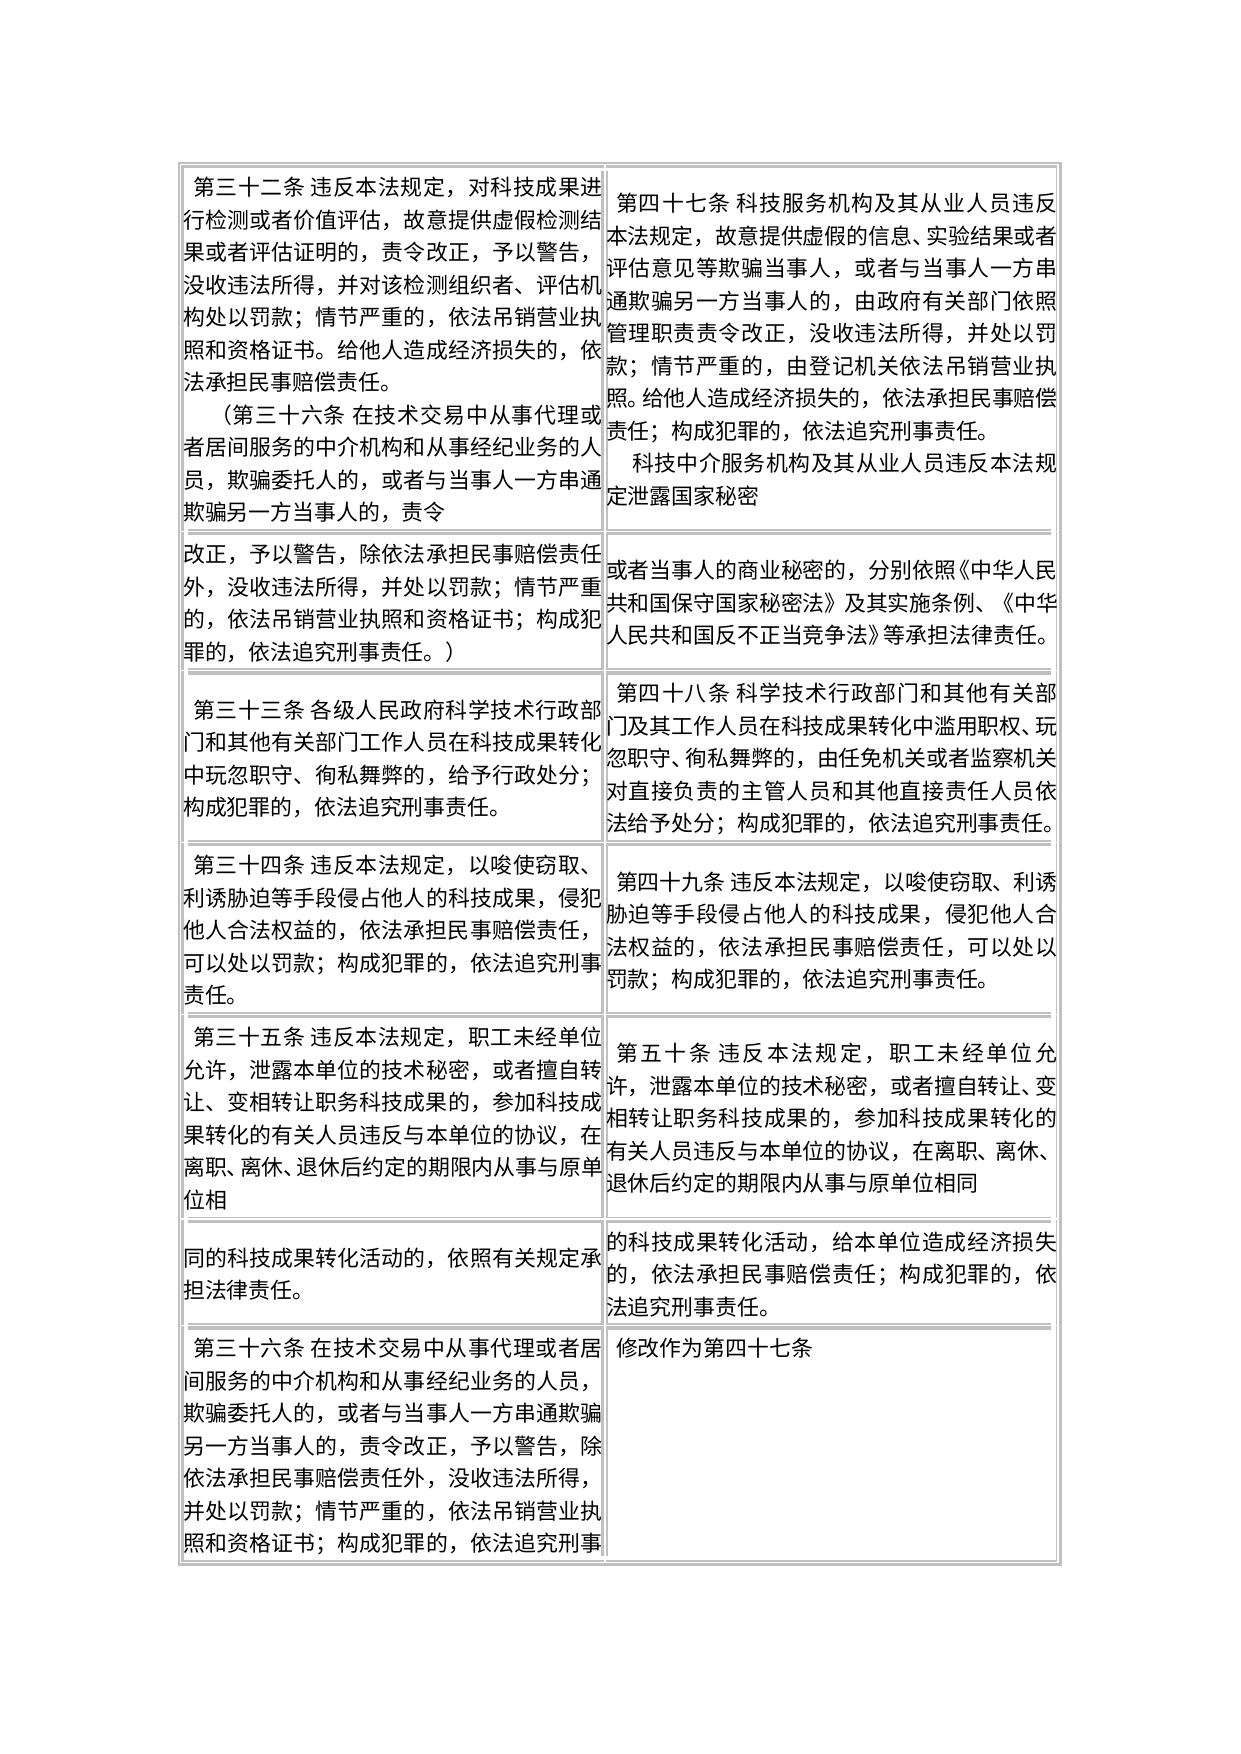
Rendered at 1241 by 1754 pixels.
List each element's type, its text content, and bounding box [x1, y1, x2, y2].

table_cell 或者当事人的商业秘密的，分别依照《中华人民共和国保守国家秘密法》及其实施条例、《中华人民共和国反不正当竞争法》等承担法律责任。 [604, 916, 1059, 1055]
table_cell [604, 164, 1059, 269]
table_cell [181, 269, 604, 312]
table_cell 第三十二条 违反本法规定，对科技成果进行检测或者价值评估，故意提供虚假检测结果或者评估证明的，责令改正，予以警告，没收违法所得，并对该检测组织者、评估机构处以罚款；情节严重的，依法吊销营业执照和资格证书。给他人造成经济损失的，依法承担民事赔偿责任。 （第三十六条 在技术交易中从事代理或者居间服务的中介机构和从事经纪业务的人员，欺骗委托人的，或者与当事人一方串通欺骗另一方当事人的，责令 [181, 549, 604, 916]
table_cell 第三十四条 违反本法规定，以唆使窃取、利诱胁迫等手段侵占他人的科技成果，侵犯他人合法权益的，依法承担民事赔偿责任，可以处以罚款；构成犯罪的，依法追究刑事责任。 [181, 1260, 604, 1432]
table_cell 第三十三条 各级人民政府科学技术行政部门和其他有关部门工作人员在科技成果转化中玩忽职守、徇私舞弊的，给予行政处分；构成犯罪的，依法追究刑事责任。 [181, 1055, 604, 1260]
table_cell 第四十六条 违反本法规定，在科技成果转化活动中弄虚作假，采取欺骗手段，骗取奖励和荣誉称号、诈骗钱财、非法牟利的，由政府有关部门依照管理职责责令改正，取消该奖励和荣誉称号，没收违法所得，并处以罚款。给他人造成经济损失的，依法承担民事赔偿责任。构成犯罪的，依法追究刑事责任。 [604, 312, 1059, 549]
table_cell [181, 1432, 604, 1571]
table_cell [184, 168, 604, 269]
table_cell 第四十八条 科学技术行政部门和其他有关部门及其工作人员在科技成果转化中滥用职权、玩忽职守、徇私舞弊的，由任免机关或者监察机关对直接负责的主管人员和其他直接责任人员依法给予处分；构成犯罪的，依法追究刑事责任。 [604, 1055, 1059, 1260]
table_cell 第四十七条 科技服务机构及其从业人员违反本法规定，故意提供虚假的信息、实验结果或者评估意见等欺骗当事人，或者与当事人一方串通欺骗另一方当事人的，由政府有关部门依照管理职责责令改正，没收违法所得，并处以罚款；情节严重的，由登记机关依法吊销营业执照。给他人造成经济损失的，依法承担民事赔偿责任；构成犯罪的，依法追究刑事责任。 科技中介服务机构及其从业人员违反本法规定泄露国家秘密 [604, 549, 1059, 916]
table_cell 改正，予以警告，除依法承担民事赔偿责任外，没收违法所得，并处以罚款；情节严重的，依法吊销营业执照和资格证书；构成犯罪的，依法追究刑事责任。） [181, 916, 604, 1055]
table_cell 第四十九条 违反本法规定，以唆使窃取、利诱胁迫等手段侵占他人的科技成果，侵犯他人合法权益的，依法承担民事赔偿责任，可以处以罚款；构成犯罪的，依法追究刑事责任。 [604, 1260, 1059, 1432]
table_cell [604, 1432, 1059, 1571]
table_cell 第三十一条 违反本法规定，在科技成果转化活动中弄虚作假，采取欺骗手段，骗取奖励和荣誉称号、诈骗钱财、非法牟利的，责令改正，取消该奖励和荣誉称号，没收违法所得，并处以罚款。给他人造成经济损失的，依法承担民事赔偿责任。构成犯罪的，依法追究刑事责任。 [181, 312, 604, 549]
table_cell 期限内承担利用财政资金设立的科技项目。 [604, 269, 1059, 312]
